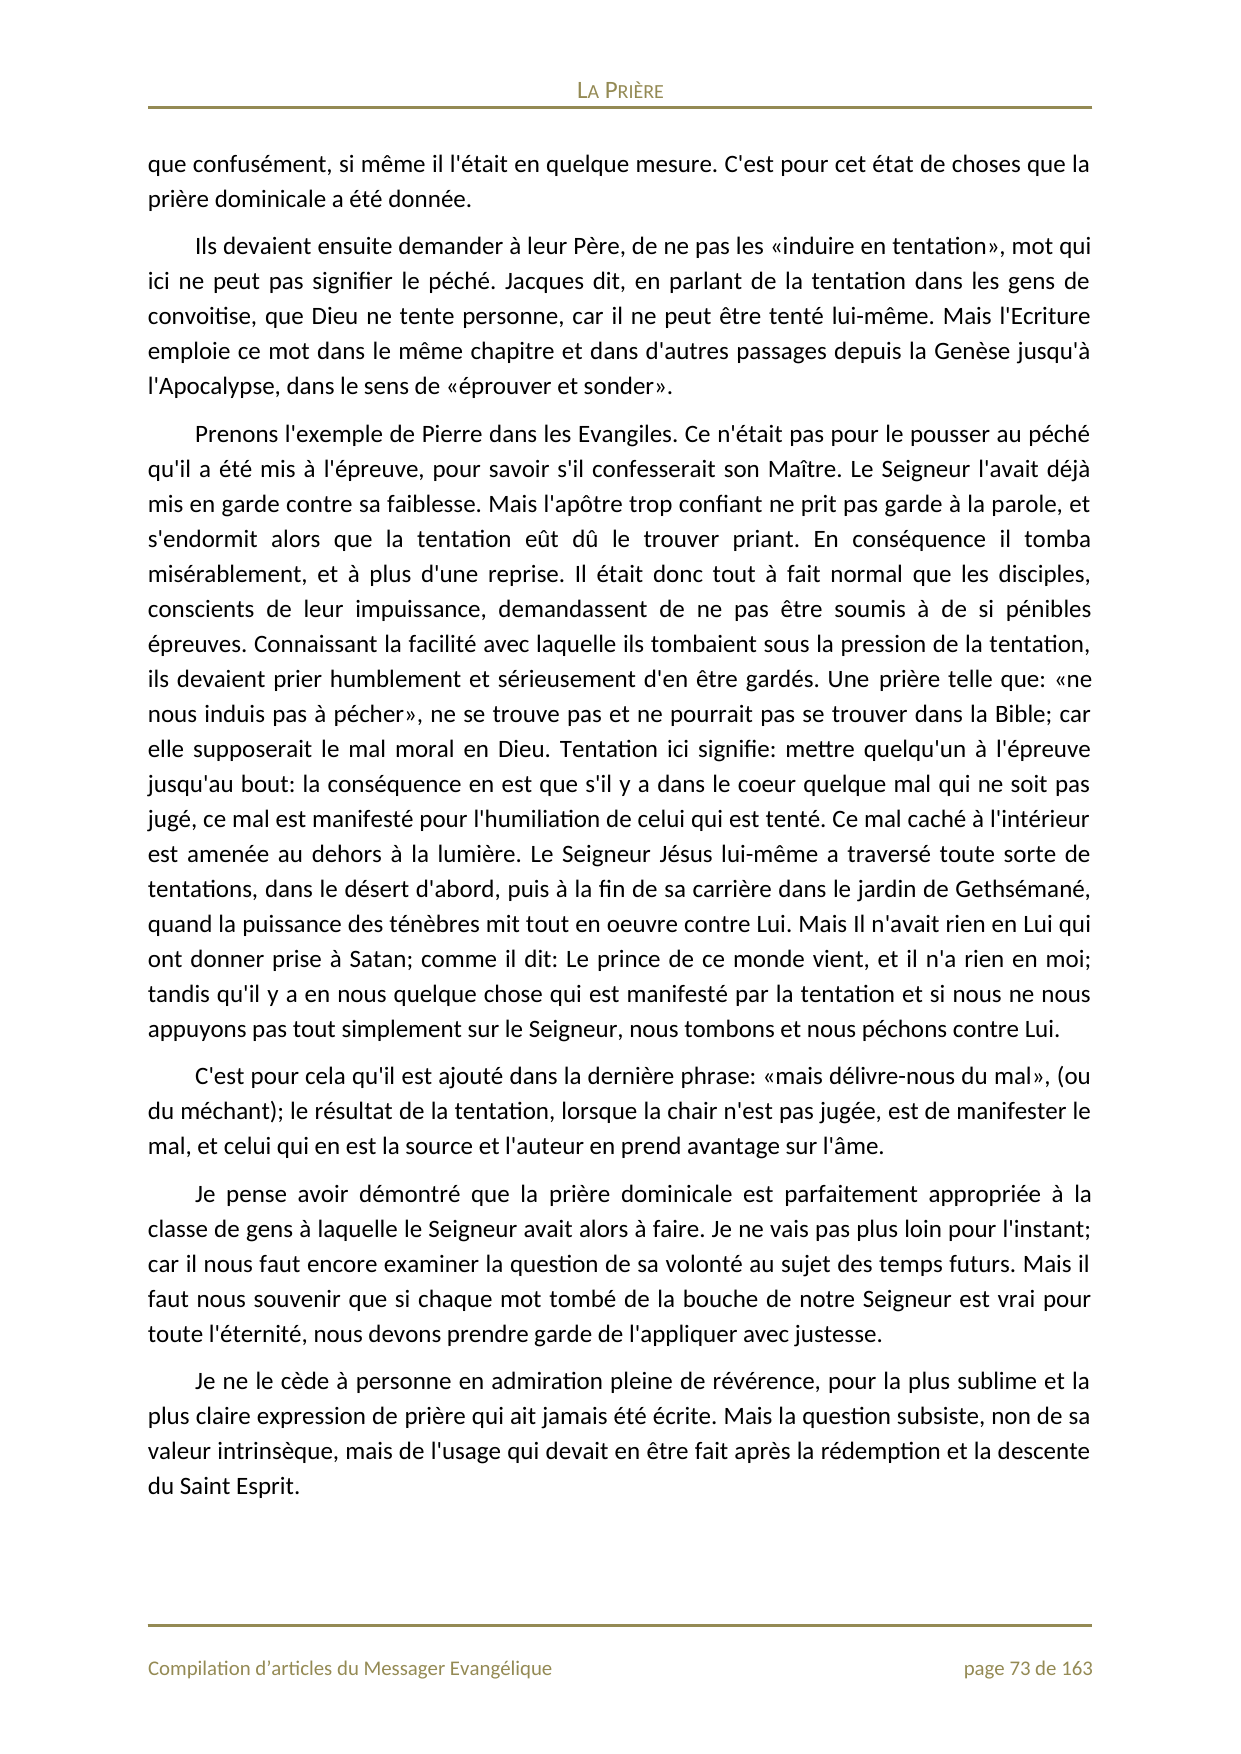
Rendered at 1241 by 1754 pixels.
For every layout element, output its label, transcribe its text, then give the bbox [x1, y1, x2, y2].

text Je pense avoir démontré que la prière dominicale est parfaitement appropriée à la classe de gens à laquelle le Seigneur avait alors à faire. Je ne vais pas plus loin pour l'instant; car il nous faut encore examiner la question de sa volonté au sujet des temps futurs. Mais il faut nous souvenir que si chaque mot tombé de la bouche de notre Seigneur est vrai pour toute l'éternité, nous devons prendre garde de l'appliquer avec justesse. [148, 1178, 1092, 1348]
text Je ne le cède à personne en admiration pleine de révérence, pour la plus sublime et la plus claire expression de prière qui ait jamais été écrite. Mais la question subsiste, non de sa valeur intrinsèque, mais de l'usage qui devait en être fait après la rédemption et la descente du Saint Esprit. [148, 1365, 1092, 1501]
text C'est pour cela qu'il est ajouté dans la dernière phrase: «mais délivre-nous du mal», (ou du méchant); le résultat de la tentation, lorsque la chair n'est pas jugée, est de manifester le mal, et celui qui en est la source et l'auteur en prend avantage sur l'âme. [148, 1060, 1092, 1161]
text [148, 148, 1092, 213]
text Prenons l'exemple de Pierre dans les Evangiles. Ce n'était pas pour le pousser au péché qu'il a été mis à l'épreuve, pour savoir s'il confesserait son Maître. Le Seigneur l'avait déjà mis en garde contre sa faiblesse. Mais l'apôtre trop confiant ne prit pas garde à la parole, et s'endormit alors que la tentation eût dû le trouver priant. En conséquence il tomba misérablement, et à plus d'une reprise. Il était donc tout à fait normal que les disciples, conscients de leur impuissance, demandassent de ne pas être soumis à de si pénibles épreuves. Connaissant la facilité avec laquelle ils tombaient sous la pression de la tentation, ils devaient prier humblement et sérieusement d'en être gardés. Une prière telle que: «ne nous induis pas à pécher», ne se trouve pas et ne pourrait pas se trouver dans la Bible; car elle supposerait le mal moral en Dieu. Tentation ici signifie: mettre quelqu'un à l'épreuve jusqu'au bout: la conséquence en est que s'il y a dans le coeur quelque mal qui ne soit pas jugé, ce mal est manifesté pour l'humiliation de celui qui est tenté. Ce mal caché à l'intérieur est amenée au dehors à la lumière. Le Seigneur Jésus lui-même a traversé toute sorte de tentations, dans le désert d'abord, puis à la fin de sa carrière dans le jardin de Gethsémané, quand la puissance des ténèbres mit tout en oeuvre contre Lui. Mais Il n'avait rien en Lui qui ont donner prise à Satan; comme il dit: Le prince de ce monde vient, et il n'a rien en moi; tandis qu'il y a en nous quelque chose qui est manifesté par la tentation et si nous ne nous appuyons pas tout simplement sur le Seigneur, nous tombons et nous péchons contre Lui. [148, 418, 1092, 1043]
text Ils devaient ensuite demander à leur Père, de ne pas les «induire en tentation», mot qui ici ne peut pas signifier le péché. Jacques dit, en parlant de la tentation dans les gens de convoitise, que Dieu ne tente personne, car il ne peut être tenté lui-même. Mais l'Ecriture emploie ce mot dans le même chapitre et dans d'autres passages depuis la Genèse jusqu'à l'Apocalypse, dans le sens de «éprouver et sonder». [148, 230, 1092, 401]
